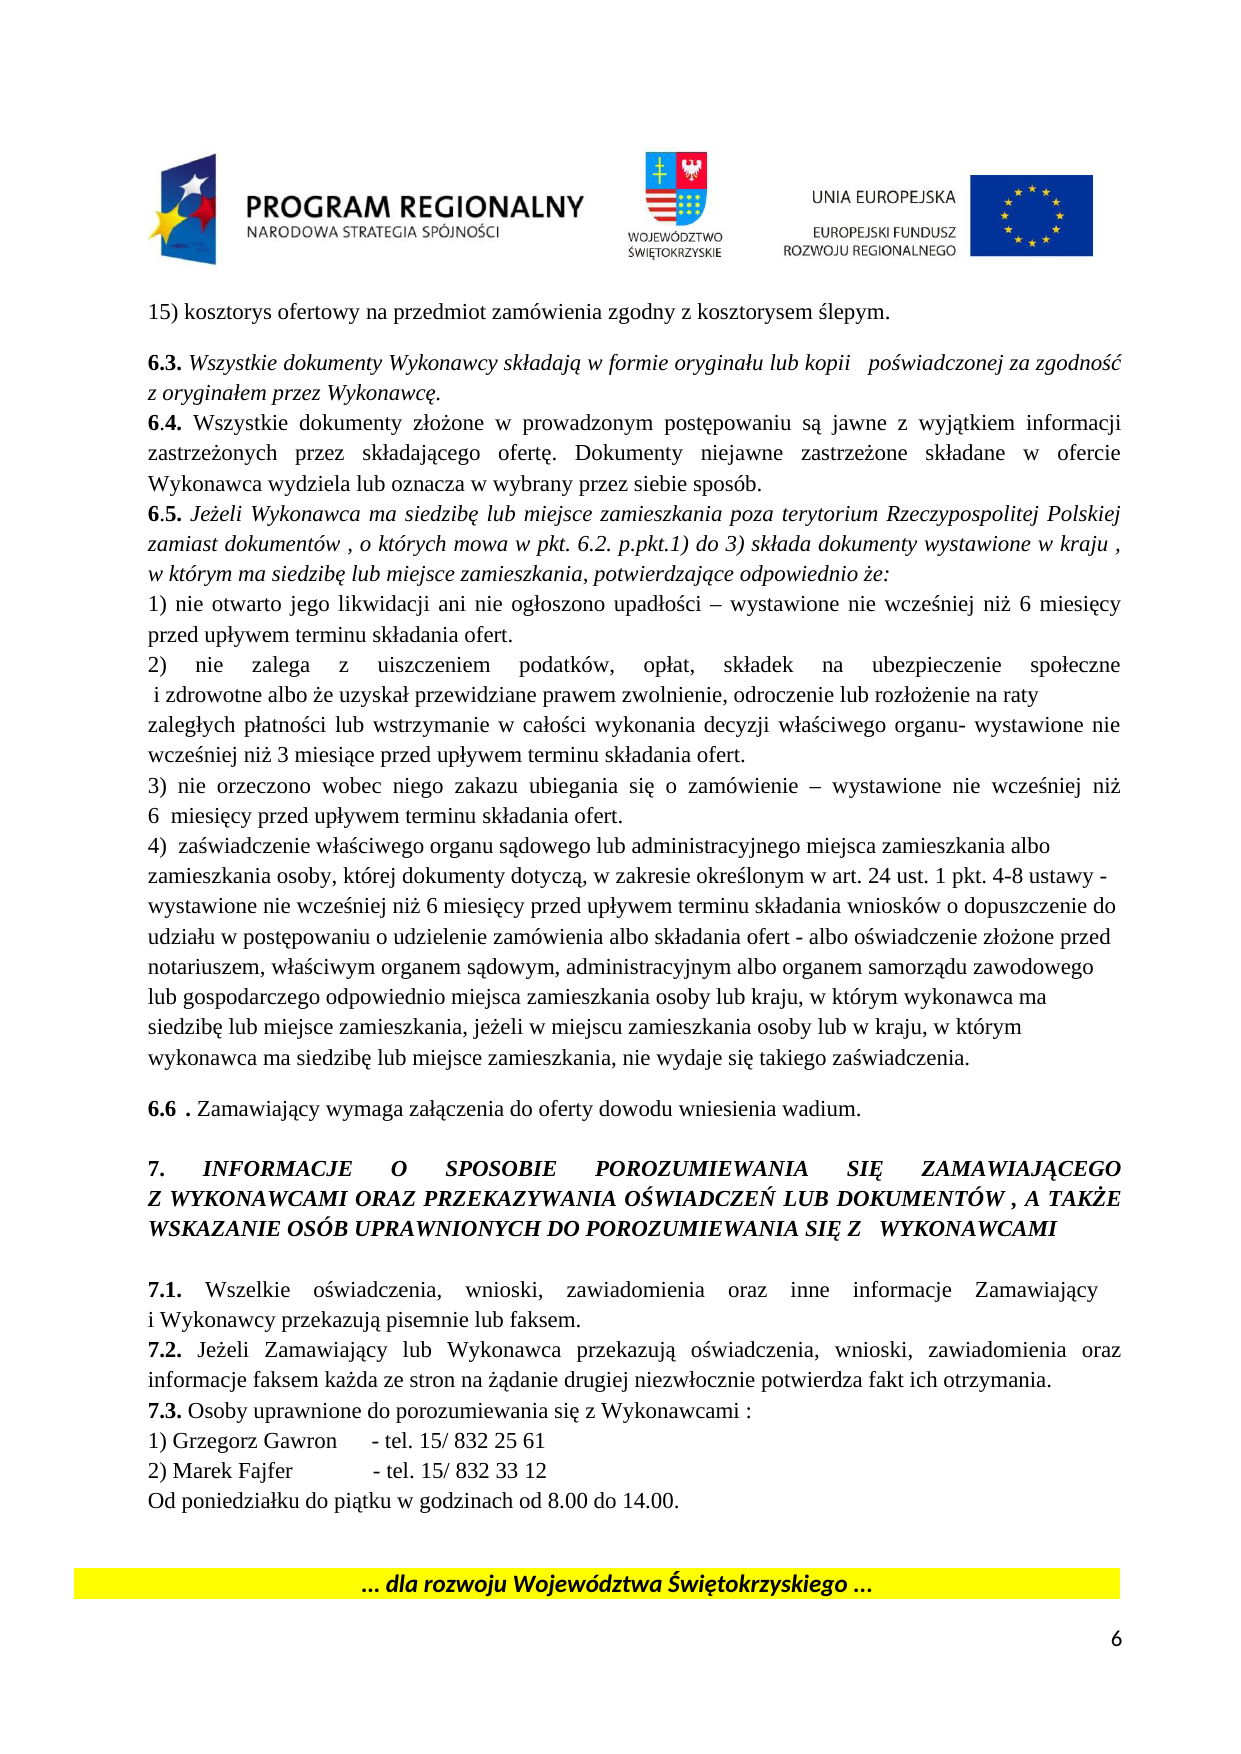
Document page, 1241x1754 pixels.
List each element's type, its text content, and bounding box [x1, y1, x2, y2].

text 7.3. Osoby uprawnione do porozumiewania się z Wykonawcami : [148, 1397, 1122, 1423]
text 6.4. Wszystkie dokumenty złożone w prowadzonym postępowaniu są jawne z wyjątkiem informacji zastrzeżonych przez składającego ofertę. Dokumenty niejawne zastrzeżone składane w ofercie Wykonawca wydziela lub oznacza w wybrany przez siebie sposób. [148, 409, 1122, 496]
text 15) kosztorys ofertowy na przedmiot zamówienia zgodny z kosztorysem ślepym. [148, 298, 1122, 324]
text 4) zaświadczenie właściwego organu sądowego lub administracyjnego miejsca zamieszkania albo zamieszkania osoby, której dokumenty dotyczą, w zakresie określonym w art. 24 ust. 1 pkt. 4-8 ustawy - wystawione nie wcześniej niż 6 miesięcy przed upływem terminu składania wniosków o dopuszczenie do udziału w postępowaniu o udzielenie zamówienia albo składania ofert - albo oświadczenie złożone przed notariuszem, właściwym organem sądowym, administracyjnym albo organem samorządu zawodowego lub gospodarczego odpowiednio miejsca zamieszkania osoby lub kraju, w którym wykonawca ma siedzibę lub miejsce zamieszkania, jeżeli w miejscu zamieszkania osoby lub w kraju, w którym wykonawca ma siedzibę lub miejsce zamieszkania, nie wydaje się takiego zaświadczenia. [148, 832, 1122, 1070]
text 2) nie zalega z uiszczeniem podatków, opłat, składek na ubezpieczenie społeczne i zdrowotne albo że uzyskał przewidziane prawem zwolnienie, odroczenie lub rozłożenie na raty [148, 651, 1122, 707]
list . Zamawiający wymaga załączenia do oferty dowodu wniesienia wadium. [148, 1094, 1122, 1121]
text 7.1. Wszelkie oświadczenia, wnioski, zawiadomienia oraz inne informacje Zamawiający i Wykonawcy przekazują pisemnie lub faksem. [148, 1276, 1122, 1332]
text 2) Marek Fajfer - tel. 15/ 832 33 12 [148, 1457, 1122, 1483]
text 1) Grzegorz Gawron - tel. 15/ 832 25 61 [148, 1427, 1122, 1453]
text Od poniedziałku do piątku w godzinach od 8.00 do 14.00. [148, 1487, 1122, 1514]
text 6.5. Jeżeli Wykonawca ma siedzibę lub miejsce zamieszkania poza terytorium Rzeczypospolitej Polskiej zamiast dokumentów , o których mowa w pkt. 6.2. p.pkt.1) do 3) składa dokumenty wystawione w kraju , w którym ma siedzibę lub miejsce zamieszkania, potwierdzające odpowiednio że: [148, 500, 1122, 587]
text 6.3. Wszystkie dokumenty Wykonawcy składają w formie oryginału lub kopii poświadczonej za zgodność z oryginałem przez Wykonawcę. [148, 349, 1122, 405]
text 7. INFORMACJE O SPOSOBIE POROZUMIEWANIA SIĘ ZAMAWIAJĄCEGO Z WYKONAWCAMI ORAZ PRZEKAZYWANIA OŚWIADCZEŃ LUB DOKUMENTÓW , A TAKŻE WSKAZANIE OSÓB UPRAWNIONYCH DO POROZUMIEWANIA SIĘ Z WYKONAWCAMI [148, 1155, 1122, 1242]
text 7.2. Jeżeli Zamawiający lub Wykonawca przekazują oświadczenia, wnioski, zawiadomienia oraz informacje faksem każda ze stron na żądanie drugiej niezwłocznie potwierdza fakt ich otrzymania. [148, 1336, 1122, 1393]
text 1) nie otwarto jego likwidacji ani nie ogłoszono upadłości – wystawione nie wcześniej niż 6 miesięcy przed upływem terminu składania ofert. [148, 590, 1122, 647]
text 3) nie orzeczono wobec niego zakazu ubiegania się o zamówienie – wystawione nie wcześniej niż 6 miesięcy przed upływem terminu składania ofert. [148, 772, 1122, 828]
text zaległych płatności lub wstrzymanie w całości wykonania decyzji właściwego organu- wystawione nie wcześniej niż 3 miesiące przed upływem terminu składania ofert. [148, 711, 1122, 768]
